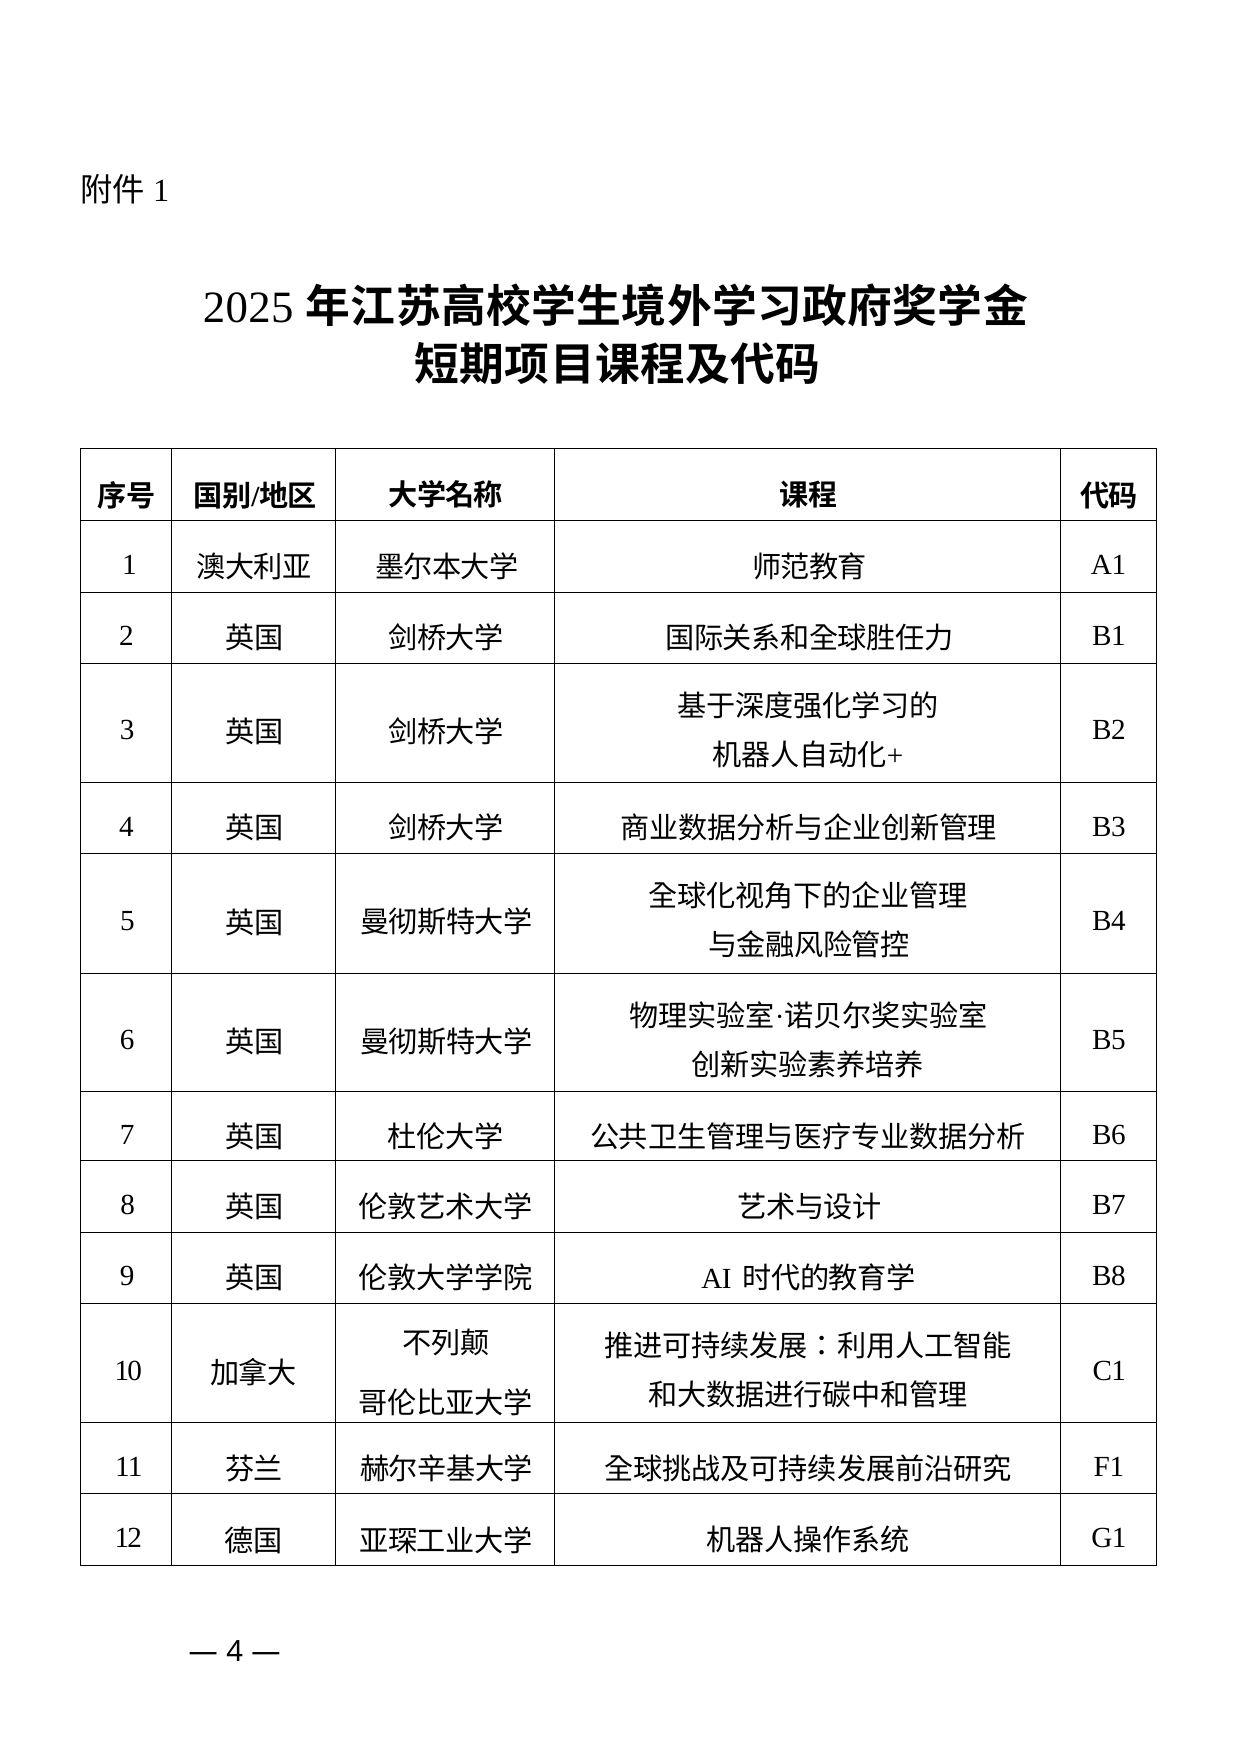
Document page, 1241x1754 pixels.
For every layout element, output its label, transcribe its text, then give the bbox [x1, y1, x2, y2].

table_cell 英国 [172, 854, 335, 972]
table_cell 英国 [172, 1161, 335, 1231]
table_cell 5 [81, 854, 171, 972]
table_cell 剑桥大学 [336, 593, 554, 663]
table_cell F1 [1061, 1423, 1156, 1493]
table_cell B5 [1061, 974, 1156, 1091]
table_cell 不列颠 哥伦比亚大学 [336, 1304, 554, 1422]
text 2025 年江苏高校学生境外学习政府奖学金 短期项目课程及代码 [203, 275, 1038, 393]
table_cell 德国 [172, 1494, 335, 1565]
table_cell 艺术与设计 [555, 1161, 1060, 1231]
table_cell 推进可持续发展：利用人工智能 和大数据进行碳中和管理 [555, 1304, 1060, 1422]
table_cell B8 [1061, 1233, 1156, 1303]
table_cell 1 [81, 521, 171, 591]
table_cell 6 [81, 974, 171, 1091]
table_cell 物理实验室·诺贝尔奖实验室 创新实验素养培养 [555, 974, 1060, 1091]
table_header 序号 [81, 449, 171, 520]
table_header 课程 [555, 449, 1060, 520]
table_cell 伦敦艺术大学 [336, 1161, 554, 1231]
table_cell 墨尔本大学 [336, 521, 554, 591]
table_cell B7 [1061, 1161, 1156, 1231]
table_cell 曼彻斯特大学 [336, 974, 554, 1091]
table_cell 英国 [172, 1233, 335, 1303]
table_cell 英国 [172, 593, 335, 663]
table_cell 英国 [172, 1092, 335, 1160]
table_cell 伦敦大学学院 [336, 1233, 554, 1303]
table_cell B2 [1061, 664, 1156, 782]
table_cell 12 [81, 1494, 171, 1565]
table_cell 7 [81, 1092, 171, 1160]
table_cell 芬兰 [172, 1423, 335, 1493]
table_cell 公共卫生管理与医疗专业数据分析 [555, 1092, 1060, 1160]
table_cell 11 [81, 1423, 171, 1493]
table_cell 英国 [172, 783, 335, 853]
table_cell 加拿大 [172, 1304, 335, 1422]
table_cell 曼彻斯特大学 [336, 854, 554, 972]
table_cell AI 时代的教育学 [555, 1233, 1060, 1303]
table_header 大学名称 [336, 449, 554, 520]
table_cell B1 [1061, 593, 1156, 663]
table_cell 4 [81, 783, 171, 853]
table_cell 澳大利亚 [172, 521, 335, 591]
table_cell 3 [81, 664, 171, 782]
table_cell 商业数据分析与企业创新管理 [555, 783, 1060, 853]
table_cell 英国 [172, 664, 335, 782]
table_cell 亚琛工业大学 [336, 1494, 554, 1565]
table_cell 国际关系和全球胜任力 [555, 593, 1060, 663]
table_cell C1 [1061, 1304, 1156, 1422]
table_cell 机器人操作系统 [555, 1494, 1060, 1565]
table_cell B4 [1061, 854, 1156, 972]
table_cell 2 [81, 593, 171, 663]
table_header 代码 [1061, 449, 1156, 520]
table_cell B3 [1061, 783, 1156, 853]
table_cell 9 [81, 1233, 171, 1303]
table_cell 剑桥大学 [336, 664, 554, 782]
table_cell 杜伦大学 [336, 1092, 554, 1160]
table_cell 10 [81, 1304, 171, 1422]
table_cell 英国 [172, 974, 335, 1091]
table_cell 剑桥大学 [336, 783, 554, 853]
table_cell 全球化视角下的企业管理 与金融风险管控 [555, 854, 1060, 972]
table_cell 基于深度强化学习的 机器人自动化+ [555, 664, 1060, 782]
table_header 国别/地区 [172, 449, 335, 520]
table_cell 师范教育 [555, 521, 1060, 591]
table_cell B6 [1061, 1092, 1156, 1160]
text 附件 1 [80, 168, 1157, 210]
table_cell G1 [1061, 1494, 1156, 1565]
table_cell 赫尔辛基大学 [336, 1423, 554, 1493]
table_cell 全球挑战及可持续发展前沿研究 [555, 1423, 1060, 1493]
table_cell A1 [1061, 521, 1156, 591]
table_cell 8 [81, 1161, 171, 1231]
